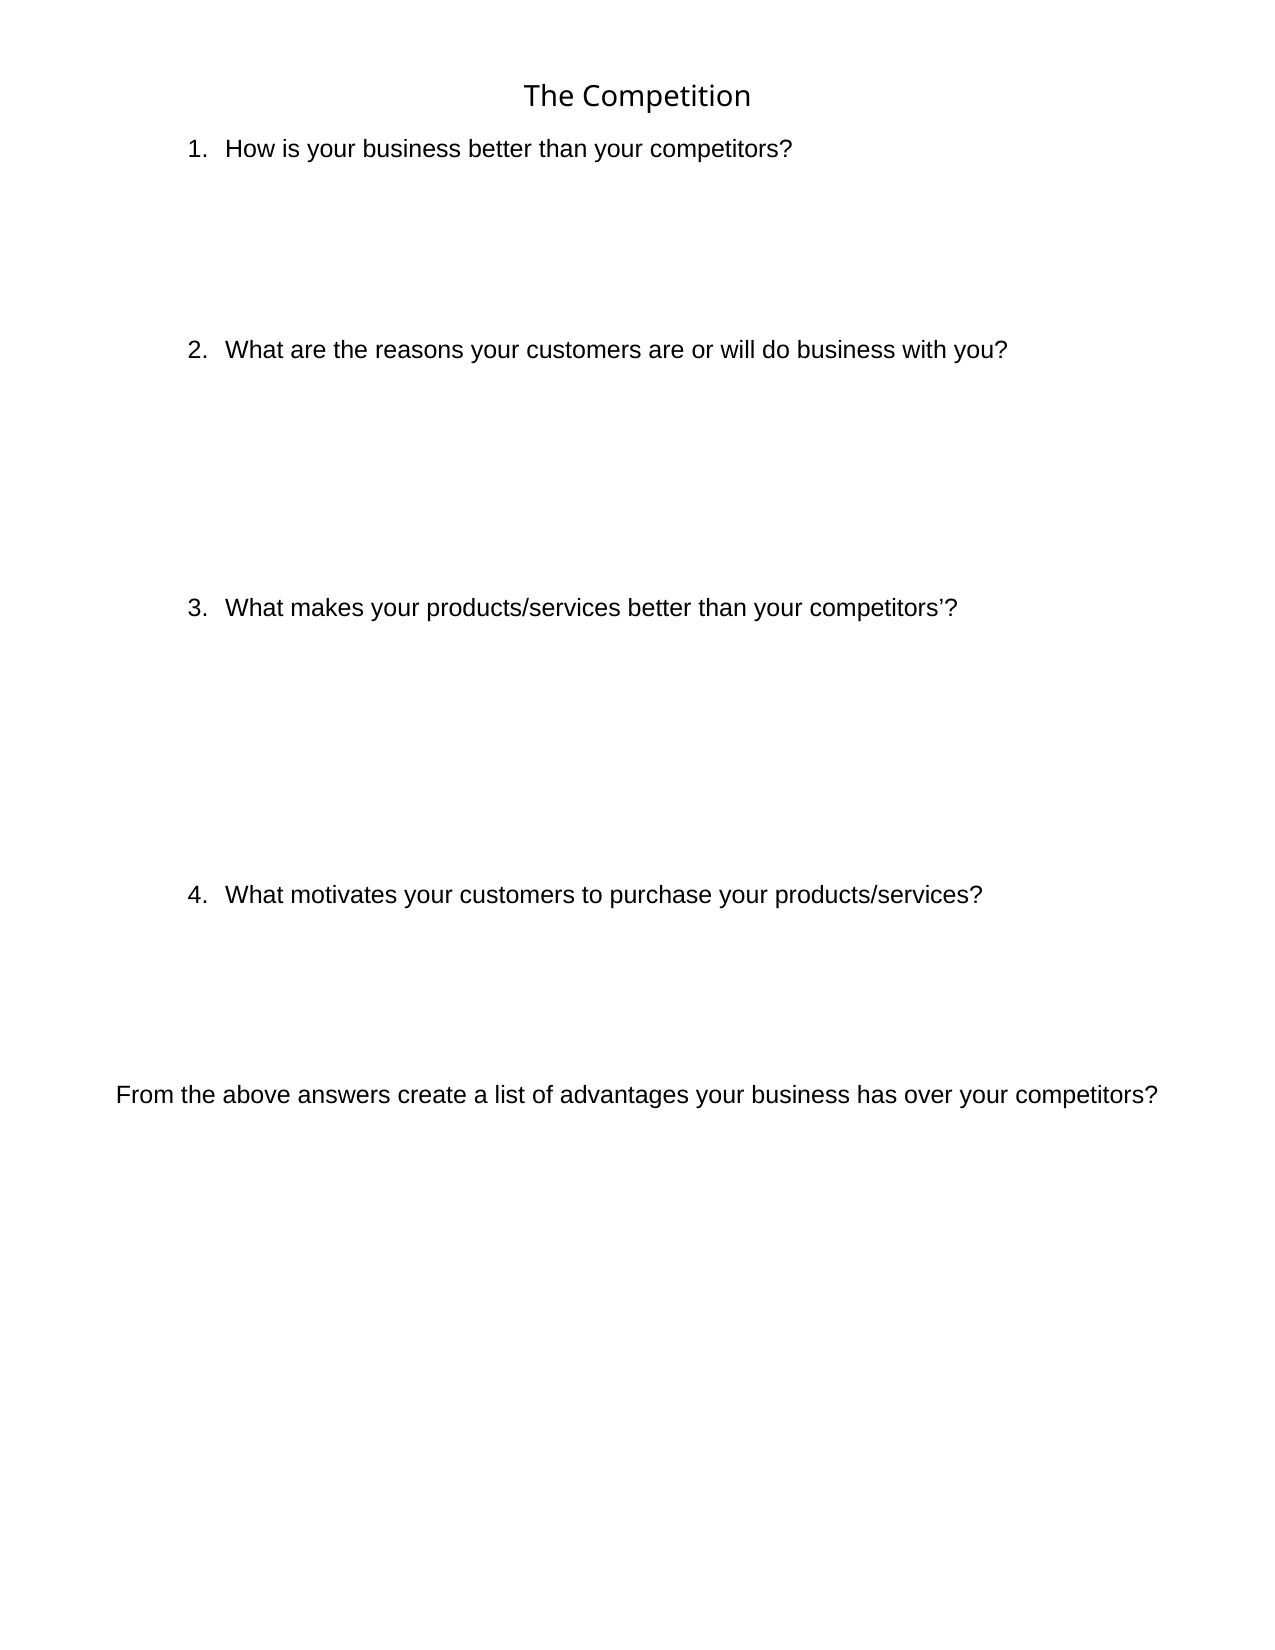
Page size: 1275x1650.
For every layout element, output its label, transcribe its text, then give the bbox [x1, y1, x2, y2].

list What are the reasons your customers are or will do business with you? [187, 335, 1200, 593]
text From the above answers create a list of advantages your business has over your competitors? [75, 1080, 1200, 1109]
list How is your business better than your competitors? [187, 134, 1200, 335]
list What motivates your customers to purchase your products/services? [187, 880, 1200, 1080]
list What makes your products/services better than your competitors’? [187, 593, 1200, 880]
text The Competition [75, 75, 1200, 115]
